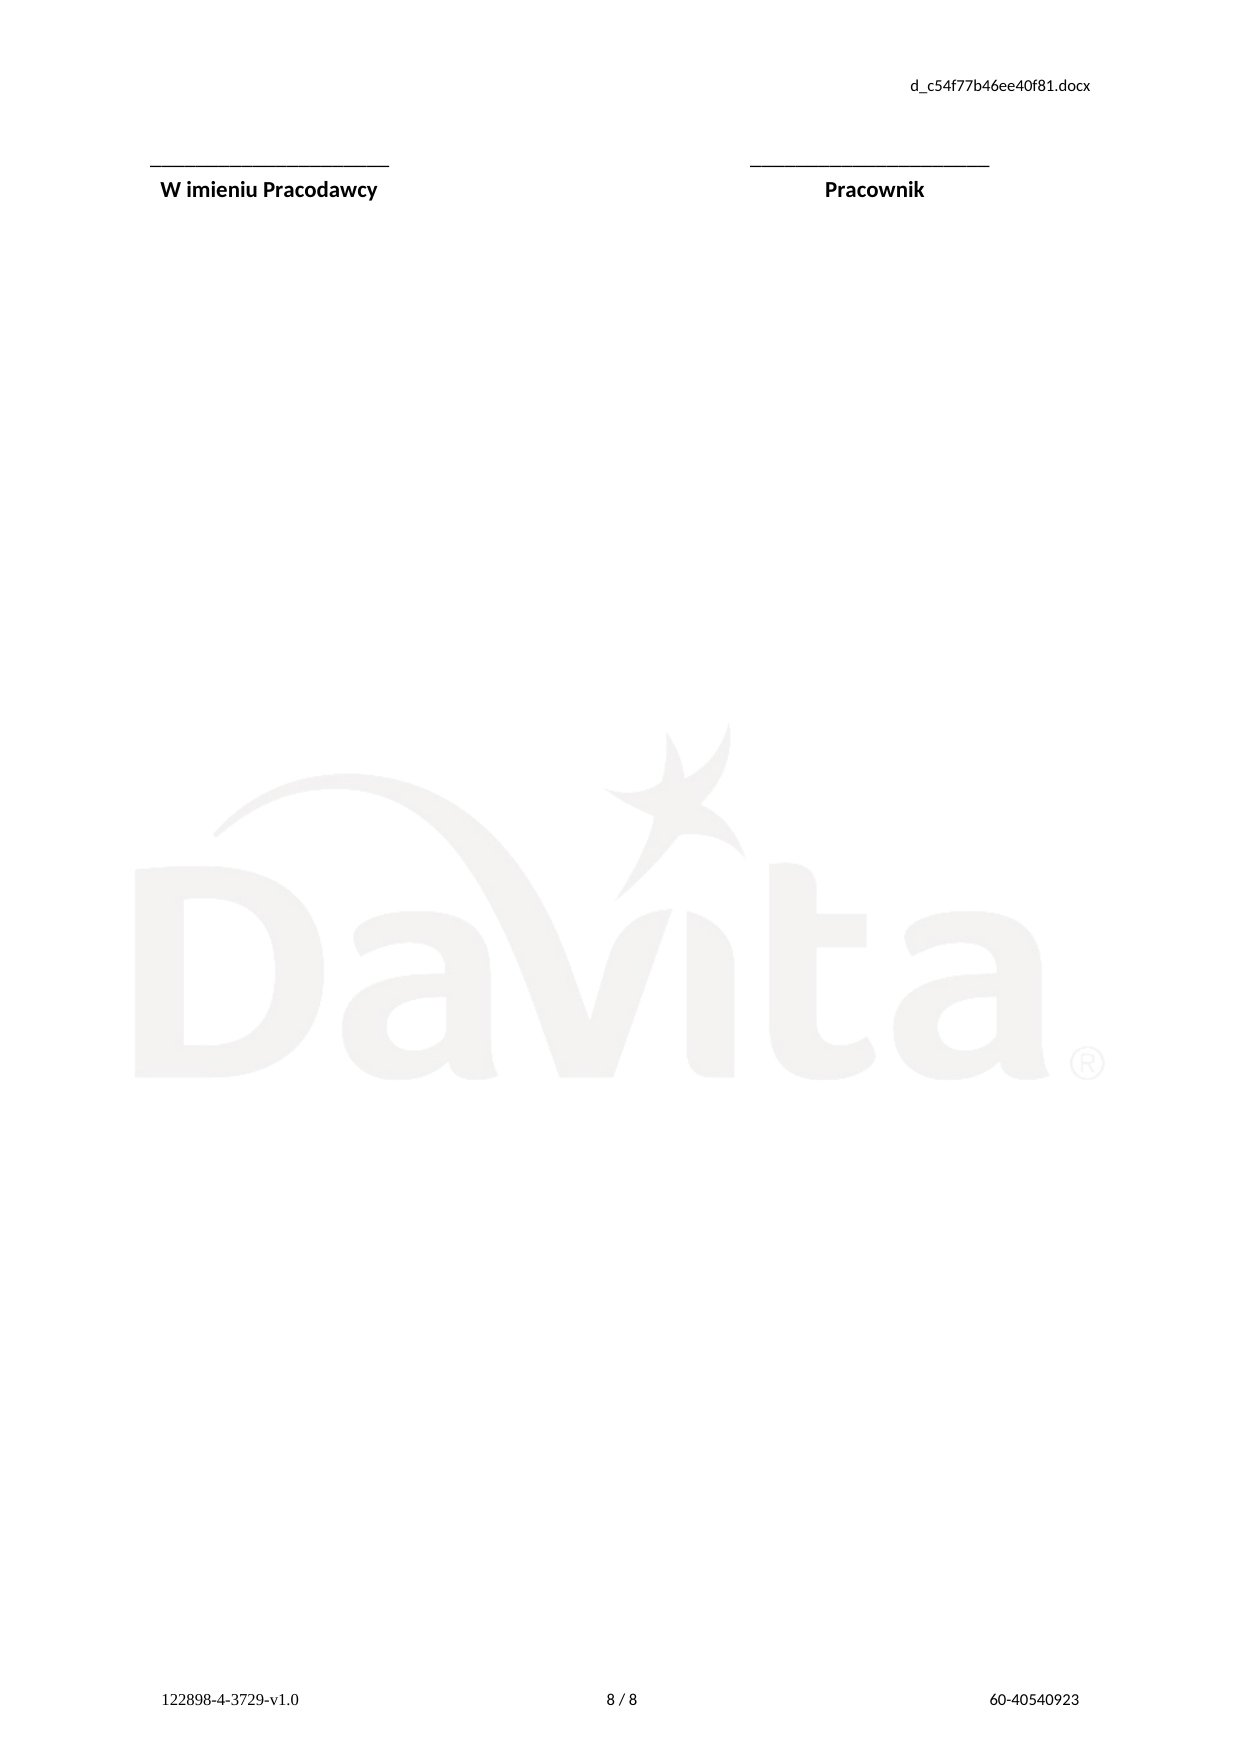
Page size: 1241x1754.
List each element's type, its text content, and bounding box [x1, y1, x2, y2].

text _____________________ _____________________ W imieniu Pracodawcy Pracownik [150, 142, 1090, 203]
